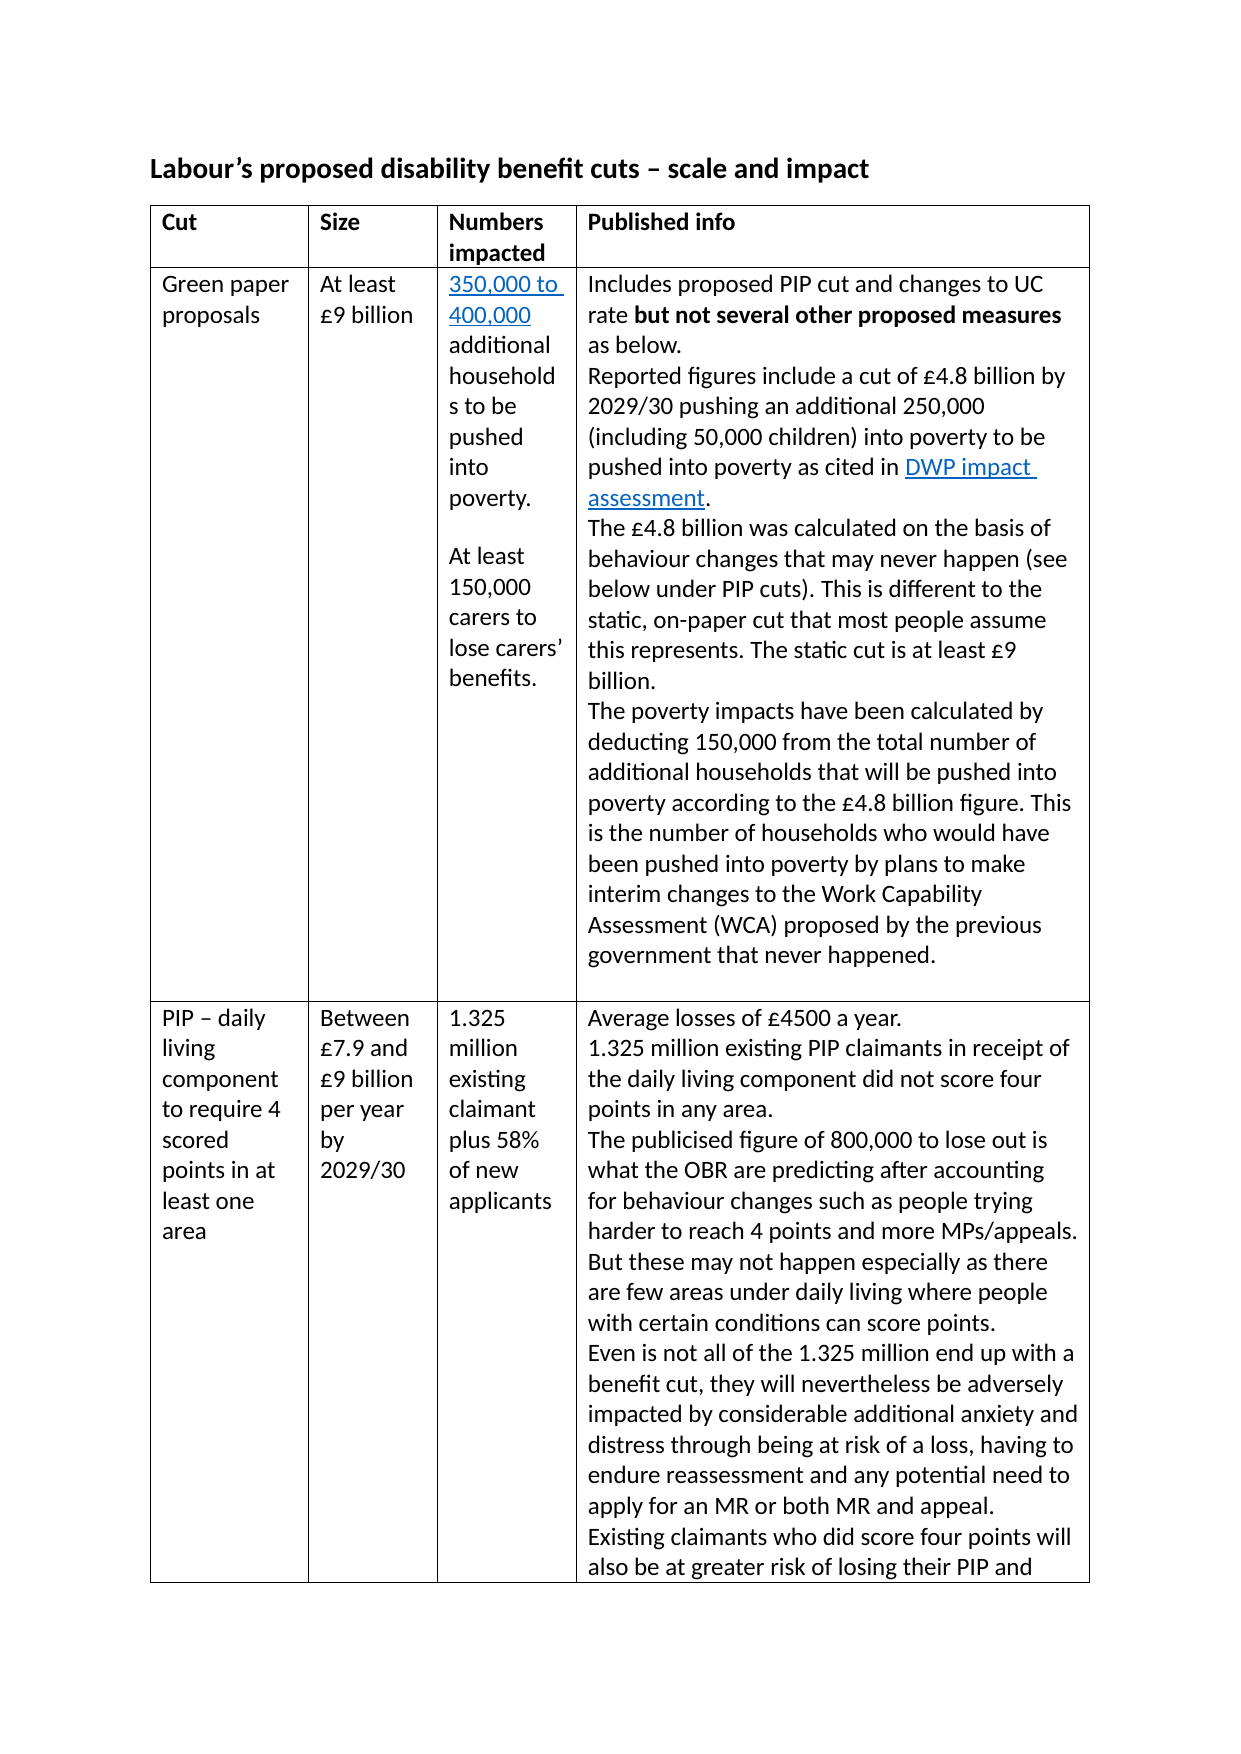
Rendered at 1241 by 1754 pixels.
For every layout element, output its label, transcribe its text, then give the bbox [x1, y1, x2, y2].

table_cell Includes proposed PIP cut and changes to UC rate but not several other proposed measures as below. Reported figures include a cut of £4.8 billion by 2029/30 pushing an additional 250,000 (including 50,000 children) into poverty to be pushed into poverty as cited in DWP impact assessment. The £4.8 billion was calculated on the basis of behaviour changes that may never happen (see below under PIP cuts). This is different to the static, on-paper cut that most people assume this represents. The static cut is at least £9 billion. The poverty impacts have been calculated by deducting 150,000 from the total number of additional households that will be pushed into poverty according to the £4.8 billion figure. This is the number of households who would have been pushed into poverty by plans to make interim changes to the Work Capability Assessment (WCA) proposed by the previous government that never happened. [577, 268, 1089, 1001]
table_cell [438, 1002, 576, 1582]
table_cell 350,000 to 400,000 additional households to be pushed into poverty. At least 150,000 carers to lose carers’ benefits. [438, 268, 576, 1001]
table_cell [309, 1002, 437, 1582]
table_header Cut [151, 206, 308, 267]
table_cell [151, 1002, 308, 1582]
table_cell At least £9 billion [309, 268, 437, 1001]
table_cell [577, 1002, 1089, 1582]
table_cell Green paper proposals [151, 268, 308, 1001]
text Labour’s proposed disability benefit cuts – scale and impact [150, 150, 1090, 186]
table_header Size [309, 206, 437, 267]
table_header Published info [577, 206, 1089, 267]
table_header Numbers impacted [438, 206, 576, 267]
